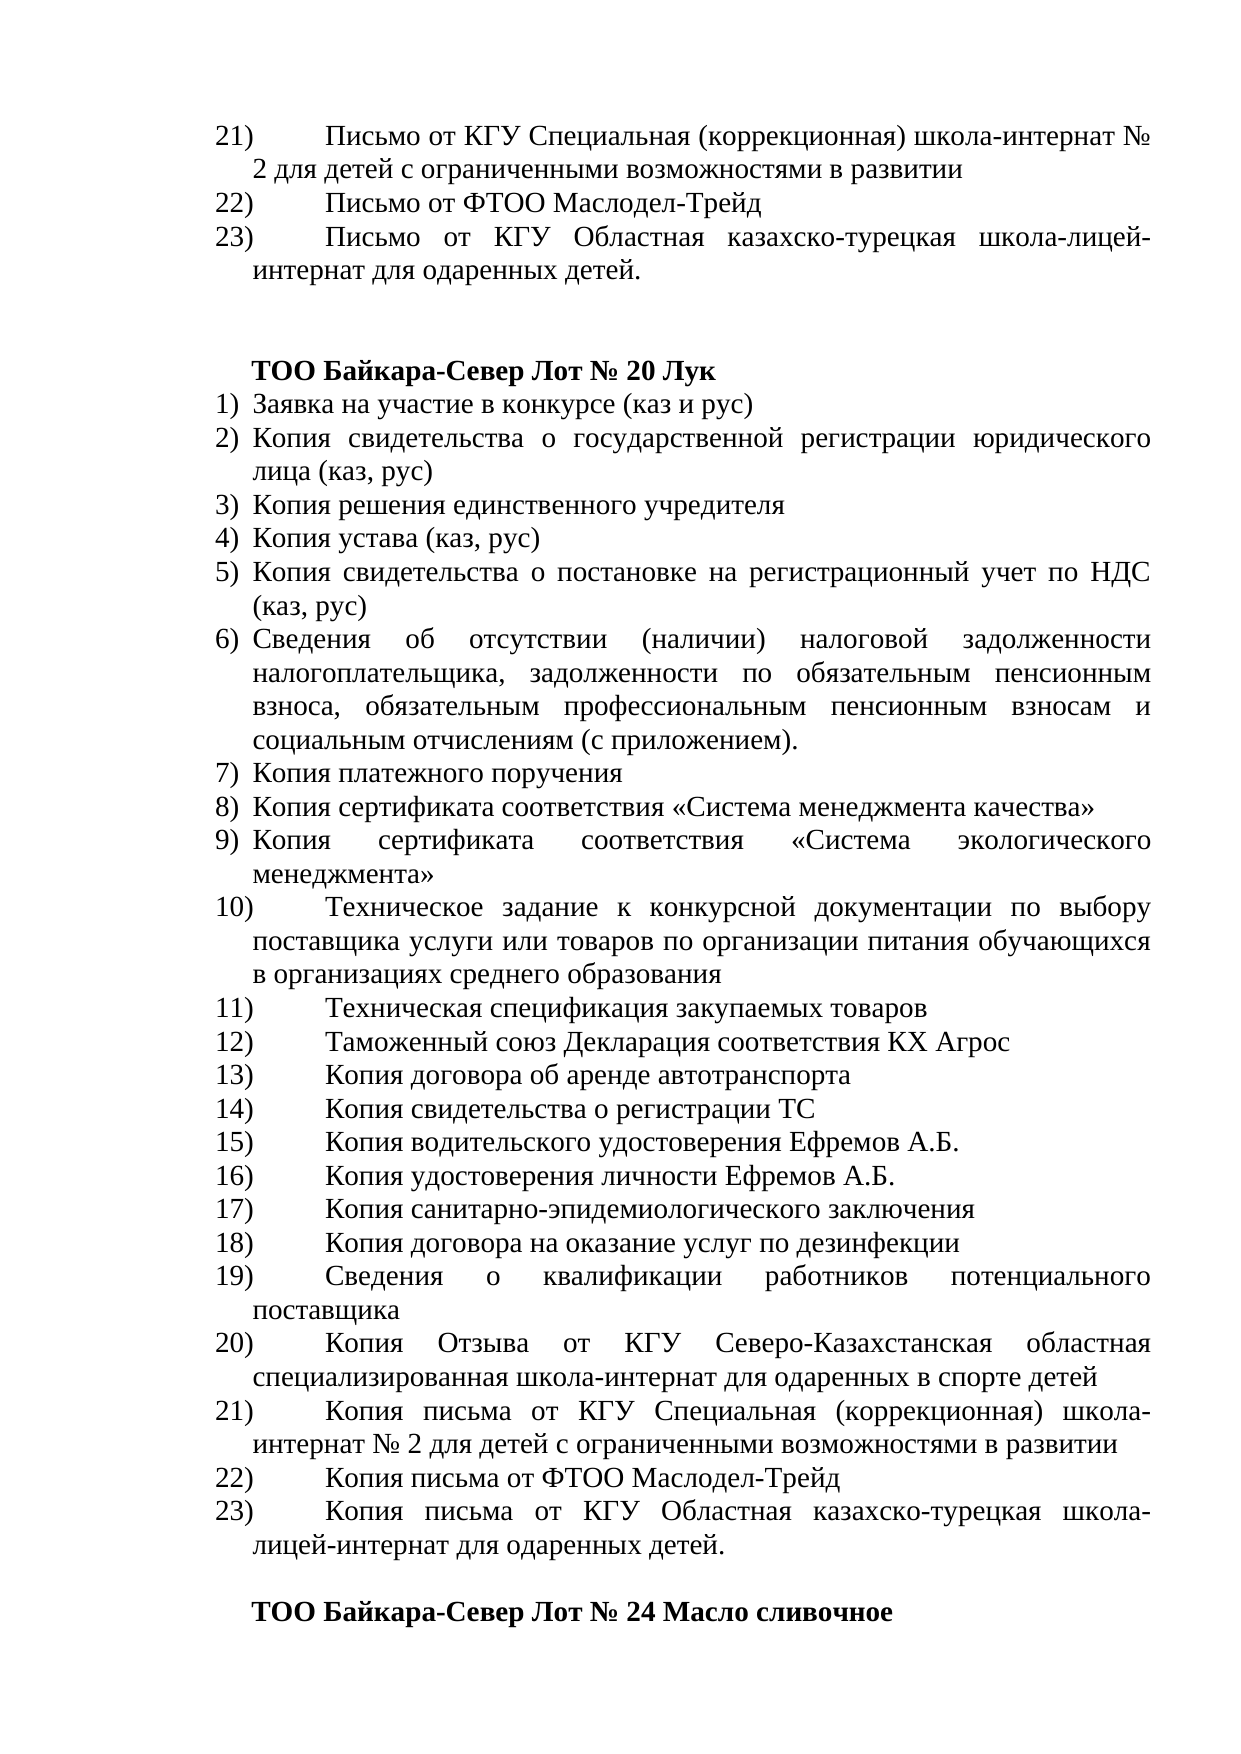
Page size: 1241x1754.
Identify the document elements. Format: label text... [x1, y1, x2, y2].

list Копия удостоверения личности Ефремов А.Б. [215, 1158, 1152, 1191]
list Сведения о квалификации работников потенциального поставщика [215, 1258, 1152, 1326]
text ТОО Байкара-Север Лот № 20 Лук [177, 353, 1152, 386]
list Копия письма от КГУ Специальная (коррекционная) школа-интернат № 2 для детей с ограниченными возможностями в развитии [215, 1393, 1152, 1460]
list Копия Отзыва от КГУ Северо-Казахстанская областная специализированная школа-интернат для одаренных в спорте детей [215, 1326, 1152, 1393]
list Техническая спецификация закупаемых товаров [215, 990, 1152, 1024]
list Письмо от КГУ Специальная (коррекционная) школа-интернат № 2 для детей с ограниченными возможностями в развитии [215, 118, 1152, 185]
list Таможенный союз Декларация соответствия КХ Агрос [215, 1024, 1152, 1057]
list Копия договора об аренде автотранспорта [215, 1057, 1152, 1091]
list Копия платежного поручения [215, 755, 1152, 789]
list Копия сертификата соответствия «Система экологического менеджмента» [215, 822, 1152, 889]
list Копия сертификата соответствия «Система менеджмента качества» [215, 789, 1152, 822]
list Копия решения единственного учредителя [215, 487, 1152, 521]
list Копия устава (каз, рус) [215, 521, 1152, 554]
list Копия свидетельства о регистрации ТС [215, 1091, 1152, 1124]
list Копия договора на оказание услуг по дезинфекции [215, 1225, 1152, 1258]
list Копия письма от КГУ Областная казахско-турецкая школа-лицей-интернат для одаренных детей. [215, 1493, 1152, 1560]
list Сведения об отсутствии (наличии) налоговой задолженности налогоплательщика, задолженности по обязательным пенсионным взноса, обязательным профессиональным пенсионным взносам и социальным отчислениям (с приложением). [215, 621, 1152, 755]
list Техническое задание к конкурсной документации по выбору поставщика услуги или товаров по организации питания обучающихся в организациях среднего образования [215, 889, 1152, 990]
list Копия санитарно-эпидемиологического заключения [215, 1191, 1152, 1225]
list Заявка на участие в конкурсе (каз и рус) [215, 386, 1152, 420]
list Письмо от ФТОО Маслодел-Трейд [215, 185, 1152, 219]
list Копия свидетельства о государственной регистрации юридического лица (каз, рус) [215, 420, 1152, 487]
text ТОО Байкара-Север Лот № 24 Масло сливочное [177, 1594, 1152, 1627]
list Копия свидетельства о постановке на регистрационный учет по НДС (каз, рус) [215, 554, 1152, 621]
list Копия водительского удостоверения Ефремов А.Б. [215, 1124, 1152, 1158]
list Письмо от КГУ Областная казахско-турецкая школа-лицей-интернат для одаренных детей. [215, 219, 1152, 286]
list Копия письма от ФТОО Маслодел-Трейд [215, 1460, 1152, 1493]
